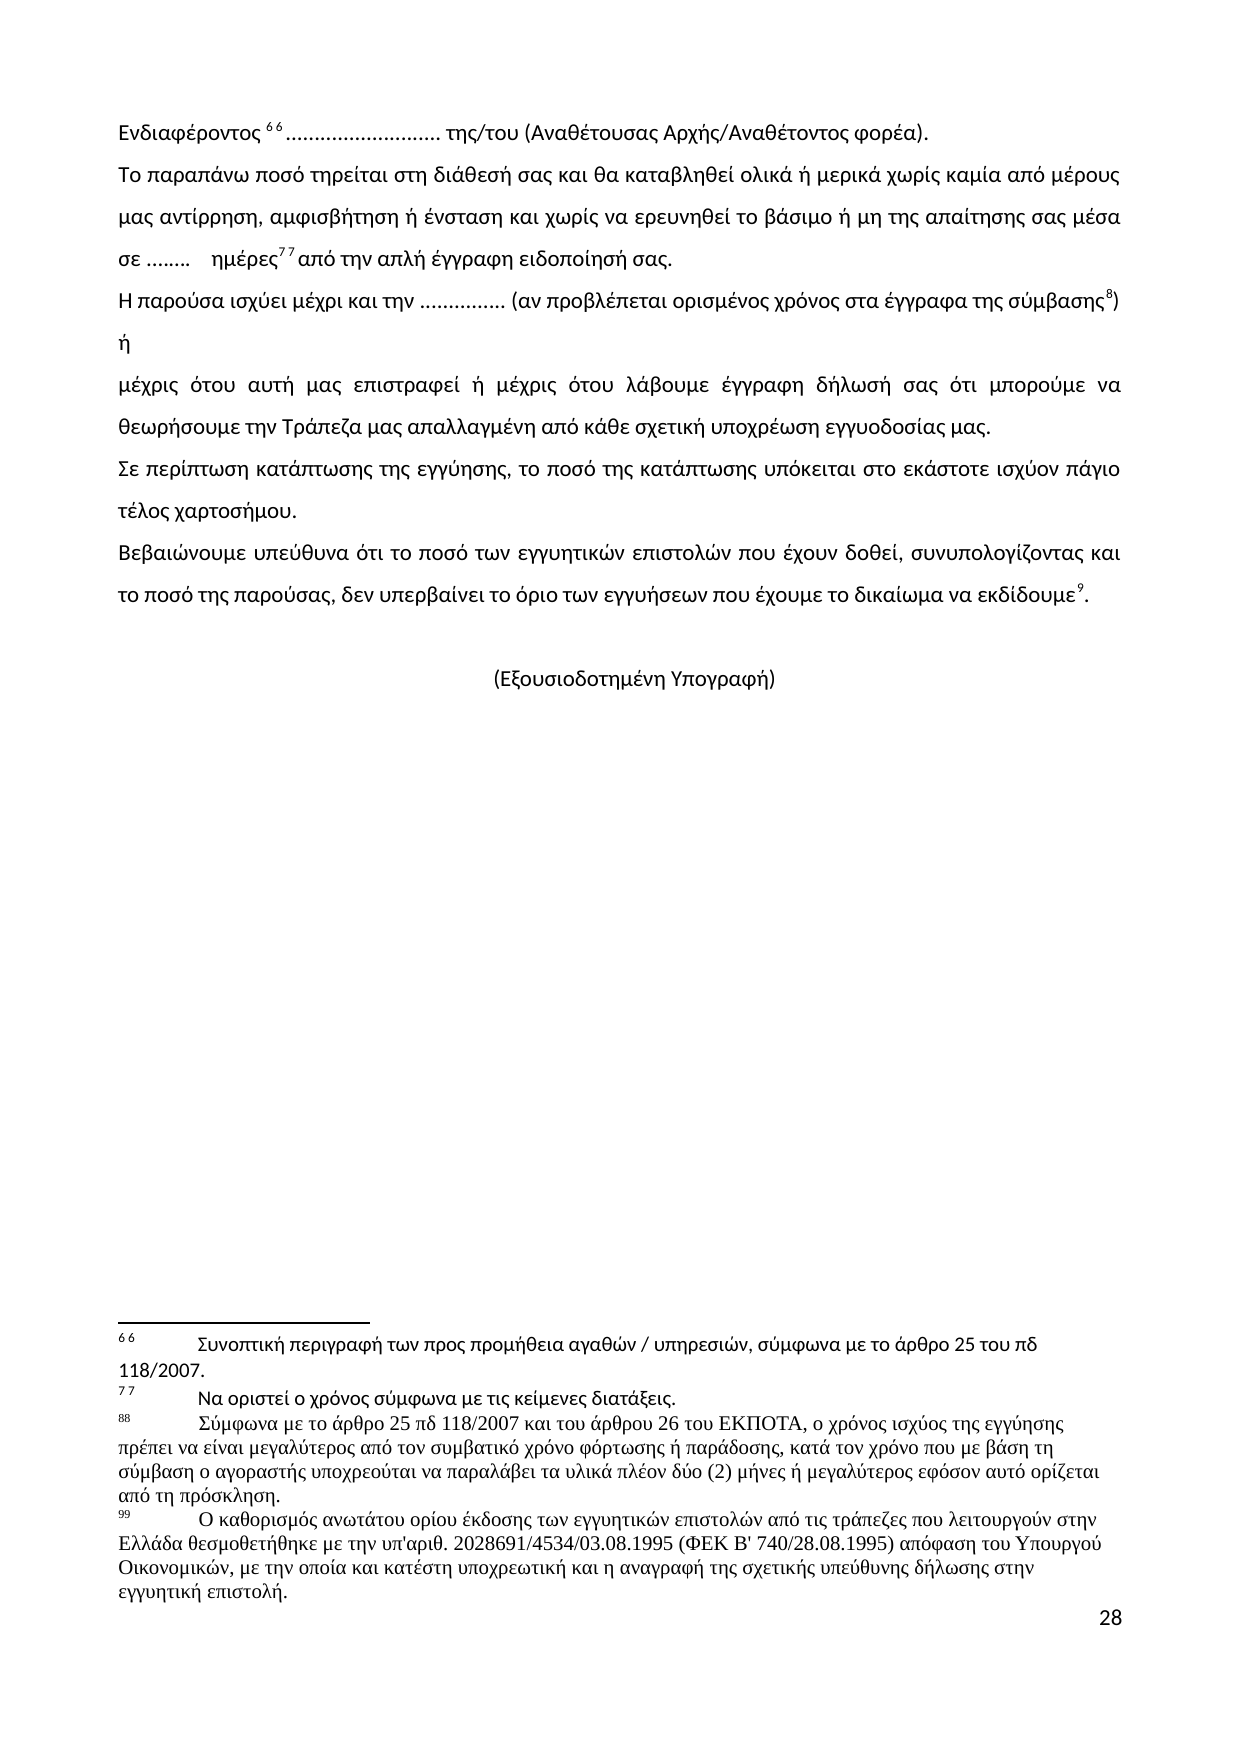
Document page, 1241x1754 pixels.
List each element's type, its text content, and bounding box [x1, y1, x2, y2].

text Το παραπάνω ποσό τηρείται στη διάθεσή σας και θα καταβληθεί ολικά ή μερικά χωρίς καμία από μέρους μας αντίρρηση, αμφισβήτηση ή ένσταση και χωρίς να ερευνηθεί το βάσιμο ή μη της απαίτησης σας μέσα σε ....…. ημέρες7 από την απλή έγγραφη ειδοποίησή σας. [118, 160, 1122, 272]
text Βεβαιώνουμε υπεύθυνα ότι το ποσό των εγγυητικών επιστολών που έχουν δοθεί, συνυπολογίζοντας και το ποσό της παρούσας, δεν υπερβαίνει το όριο των εγγυήσεων που έχουμε το δικαίωμα να εκδίδουμε9. [118, 538, 1122, 608]
text Η παρούσα ισχύει μέχρι και την ............... (αν προβλέπεται ορισμένος χρόνος στα έγγραφα της σύμβασης8) [118, 286, 1122, 314]
text Σε περίπτωση κατάπτωσης της εγγύησης, το ποσό της κατάπτωσης υπόκειται στο εκάστοτε ισχύον πάγιο τέλος χαρτοσήμου. [118, 454, 1122, 524]
text (Εξουσιοδοτημένη Υπογραφή) [418, 664, 1122, 692]
text μέχρις ότου αυτή μας επιστραφεί ή μέχρις ότου λάβουμε έγγραφη δήλωσή σας ότι μπορούμε να θεωρήσουμε την Τράπεζα μας απαλλαγμένη από κάθε σχετική υποχρέωση εγγυοδοσίας μας. [118, 370, 1122, 440]
text ή [118, 328, 1122, 356]
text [118, 118, 1122, 146]
